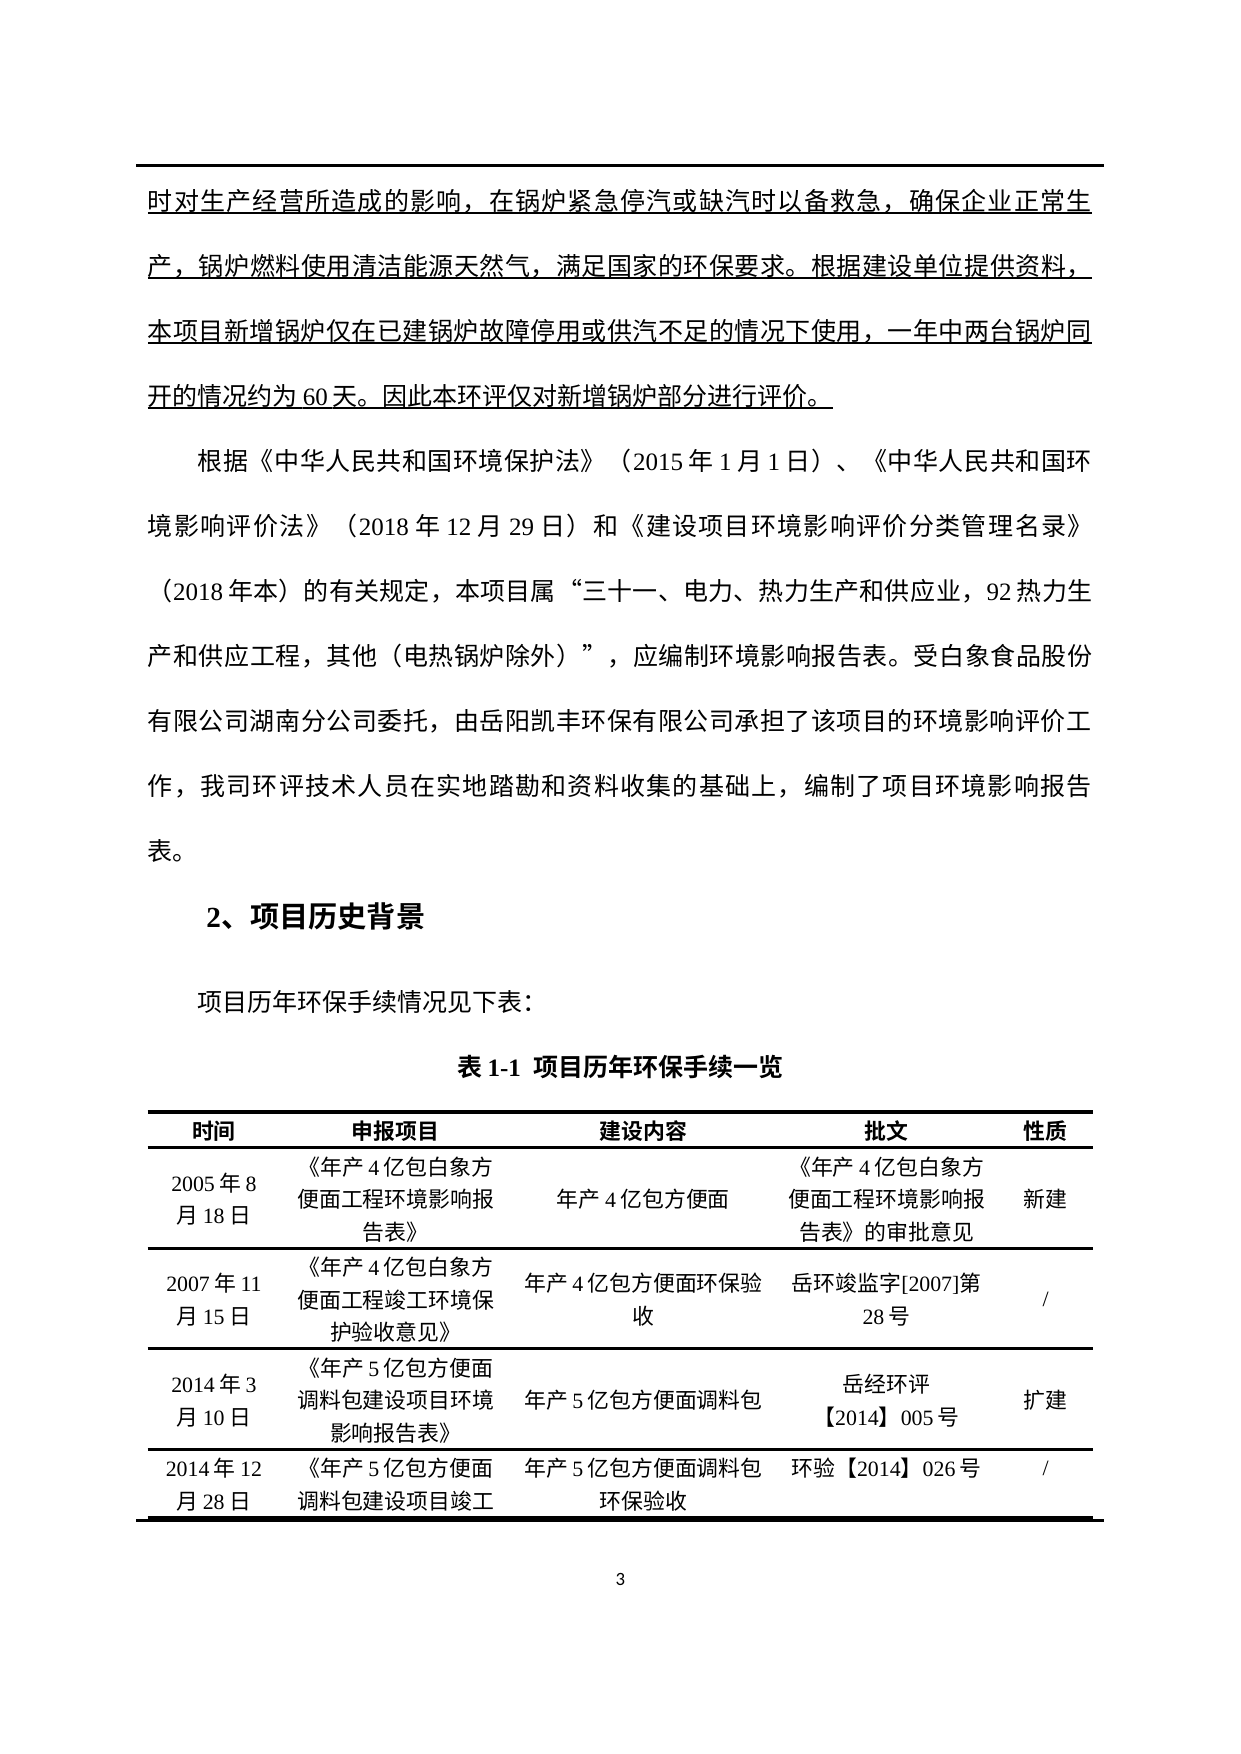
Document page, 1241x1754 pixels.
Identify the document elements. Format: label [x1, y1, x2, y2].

table_cell [136, 167, 1104, 1519]
